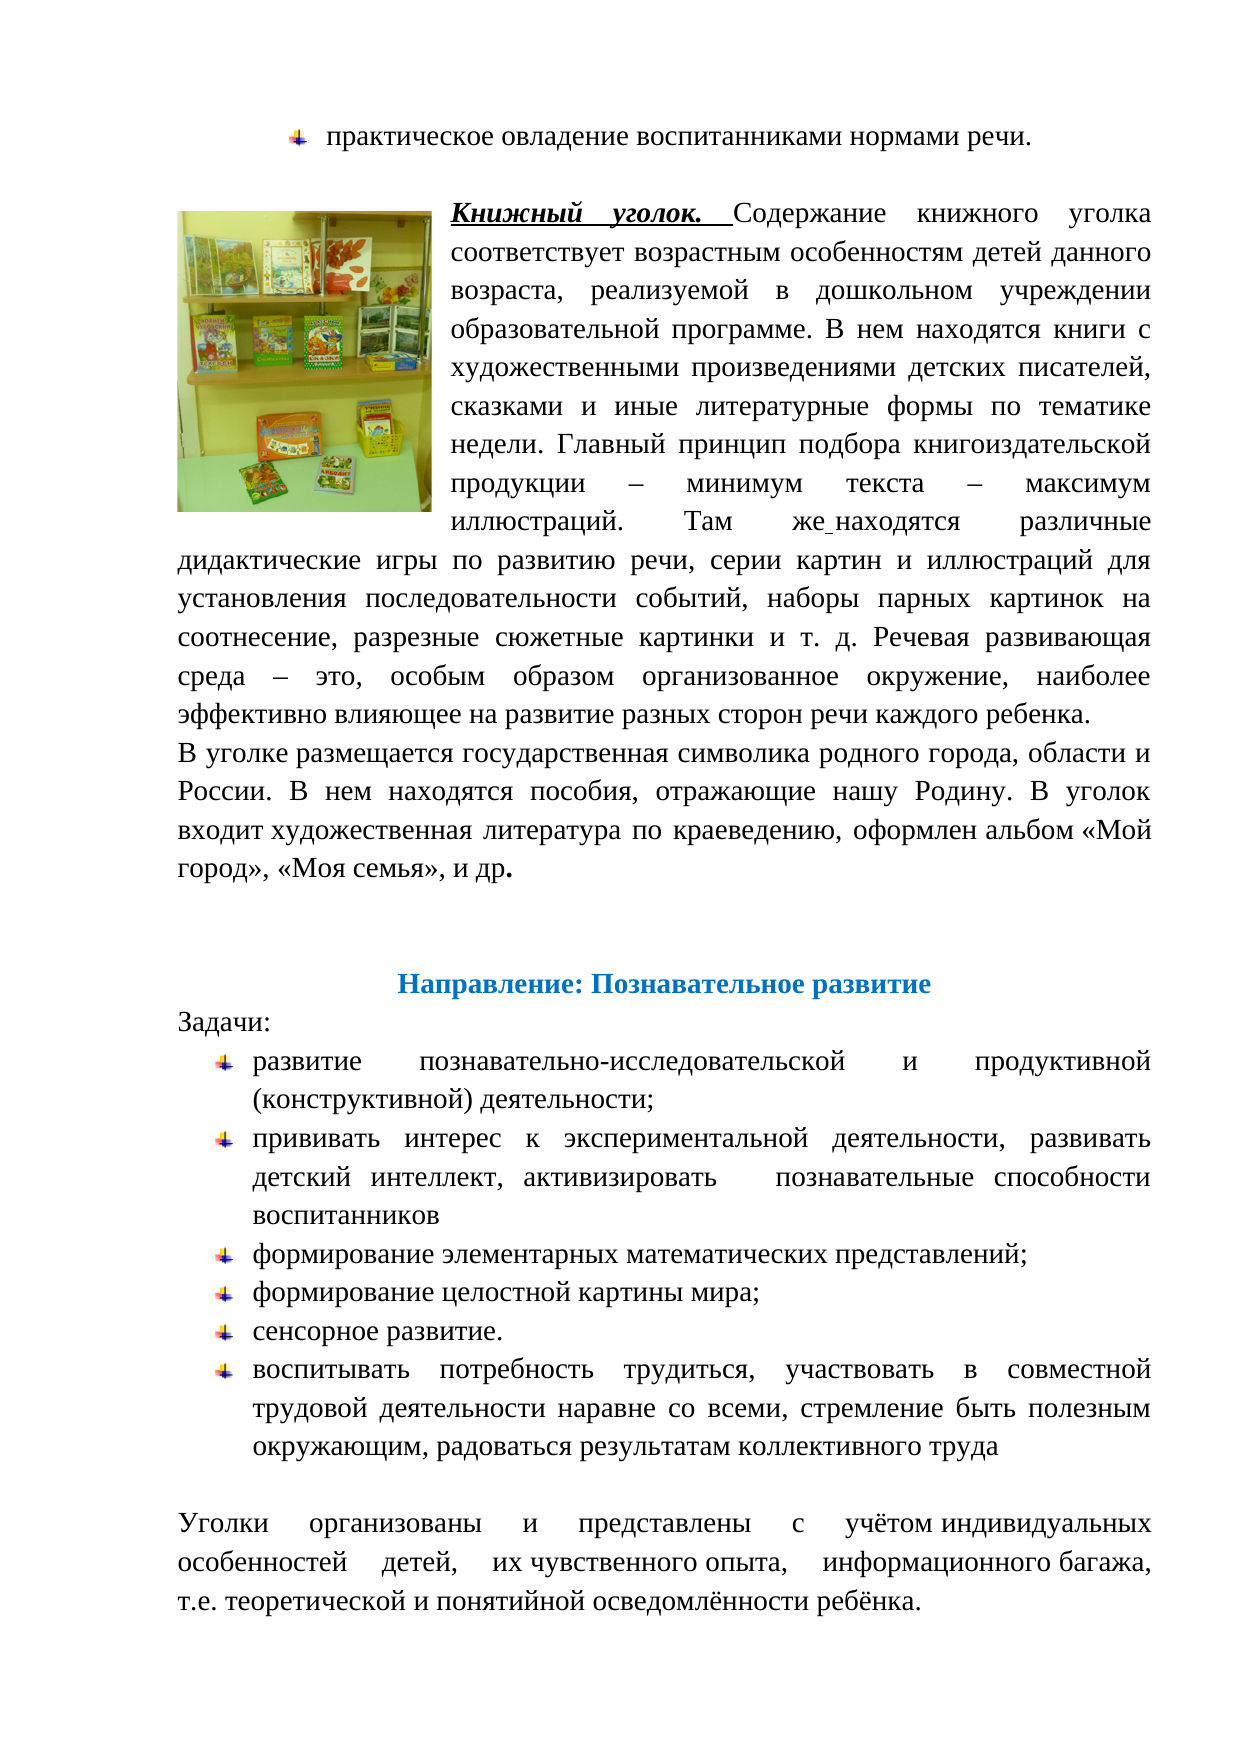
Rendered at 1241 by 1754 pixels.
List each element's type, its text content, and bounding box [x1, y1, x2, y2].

picture [215, 1285, 233, 1302]
text Книжный уголок. Содержание книжного уголка соответствует возрастным особенностям детей данного возраста, реализуемой в дошкольном учреждении образовательной программе. В нем находятся книги с художественными произведениями детских писателей, сказками и иные литературные формы по тематике недели. Главный принцип подбора книгоиздательской продукции – минимум текста – максимум иллюстраций. Там же находятся различные дидактические игры по развитию речи, серии картин и иллюстраций для установления последовательности событий, наборы парных картинок на соотнесение, разрезные сюжетные картинки и т. д. Речевая развивающая среда – это, особым образом организованное окружение, наиболее эффективно влияющее на развитие разных сторон речи каждого ребенка. [177, 195, 1152, 730]
picture [289, 128, 307, 146]
picture [215, 1130, 233, 1148]
list практическое овладение воспитанниками нормами речи. [288, 118, 1152, 152]
list развитие познавательно-исследовательской и продуктивной (конструктивной) деятельности; [215, 1043, 1152, 1115]
picture [215, 1246, 233, 1264]
list прививать интерес к экспериментальной деятельности, развивать детский интеллект, активизировать познавательные способности воспитанников [215, 1120, 1152, 1231]
picture [215, 1362, 233, 1379]
text Задачи: [177, 1004, 1152, 1038]
list формирование элементарных математических представлений; [215, 1236, 1152, 1269]
picture [215, 1323, 233, 1341]
text Направление: Познавательное развитие [177, 966, 1152, 999]
list сенсорное развитие. [215, 1313, 1152, 1346]
picture [215, 1053, 233, 1071]
list формирование целостной картины мира; [215, 1274, 1152, 1308]
text В уголке размещается государственная символика родного города, области и России. В нем находятся пособия, отражающие нашу Родину. В уголок входит художественная литература по краеведению, оформлен альбом «Мой город», «Моя семья», и др. [177, 735, 1152, 884]
list воспитывать потребность трудиться, участвовать в совместной трудовой деятельности наравне со всеми, стремление быть полезным окружающим, радоваться результатам коллективного труда [215, 1351, 1152, 1462]
picture [177, 211, 432, 512]
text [177, 1506, 1152, 1616]
